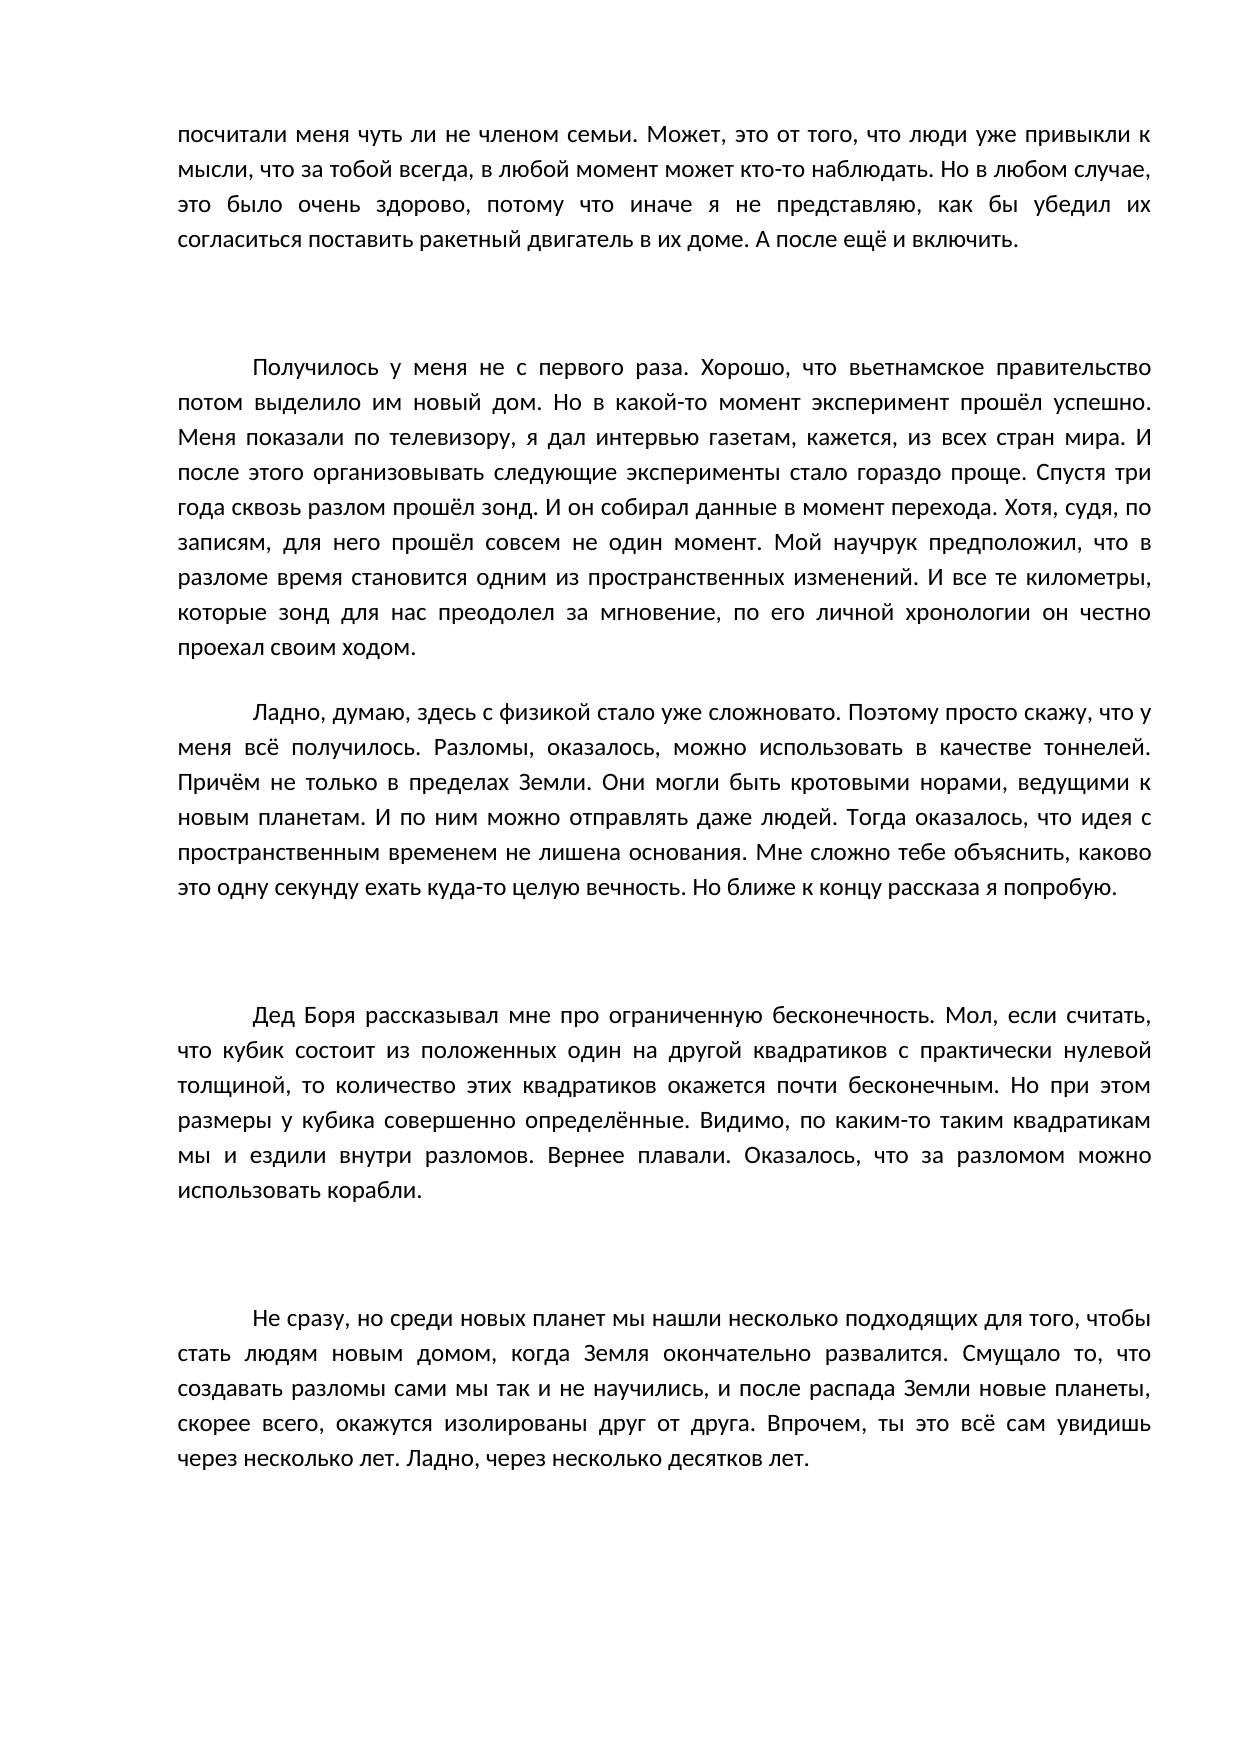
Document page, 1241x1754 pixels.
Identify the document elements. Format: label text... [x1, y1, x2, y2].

text Ладно, думаю, здесь с физикой стало уже сложновато. Поэтому просто скажу, что у меня всё получилось. Разломы, оказалось, можно использовать в качестве тоннелей. Причём не только в пределах Земли. Они могли быть кротовыми норами, ведущими к новым планетам. И по ним можно отправлять даже людей. Тогда оказалось, что идея с пространственным временем не лишена основания. Мне сложно тебе объяснить, каково это одну секунду ехать куда-то целую вечность. Но ближе к концу рассказа я попробую. [177, 696, 1152, 901]
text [177, 118, 1152, 254]
text Получилось у меня не с первого раза. Хорошо, что вьетнамское правительство потом выделило им новый дом. Но в какой-то момент эксперимент прошёл успешно. Меня показали по телевизору, я дал интервью газетам, кажется, из всех стран мира. И после этого организовывать следующие эксперименты стало гораздо проще. Спустя три года сквозь разлом прошёл зонд. И он собирал данные в момент перехода. Хотя, судя, по записям, для него прошёл совсем не один момент. Мой научрук предположил, что в разломе время становится одним из пространственных изменений. И все те километры, которые зонд для нас преодолел за мгновение, по его личной хронологии он честно проехал своим ходом. [177, 351, 1152, 662]
text Дед Боря рассказывал мне про ограниченную бесконечность. Мол, если считать, что кубик состоит из положенных один на другой квадратиков с практически нулевой толщиной, то количество этих квадратиков окажется почти бесконечным. Но при этом размеры у кубика совершенно определённые. Видимо, по каким-то таким квадратикам мы и ездили внутри разломов. Вернее плавали. Оказалось, что за разломом можно использовать корабли. [177, 999, 1152, 1204]
text Не сразу, но среди новых планет мы нашли несколько подходящих для того, чтобы стать людям новым домом, когда Земля окончательно развалится. Смущало то, что создавать разломы сами мы так и не научились, и после распада Земли новые планеты, скорее всего, окажутся изолированы друг от друга. Впрочем, ты это всё сам увидишь через несколько лет. Ладно, через несколько десятков лет. [177, 1302, 1152, 1473]
